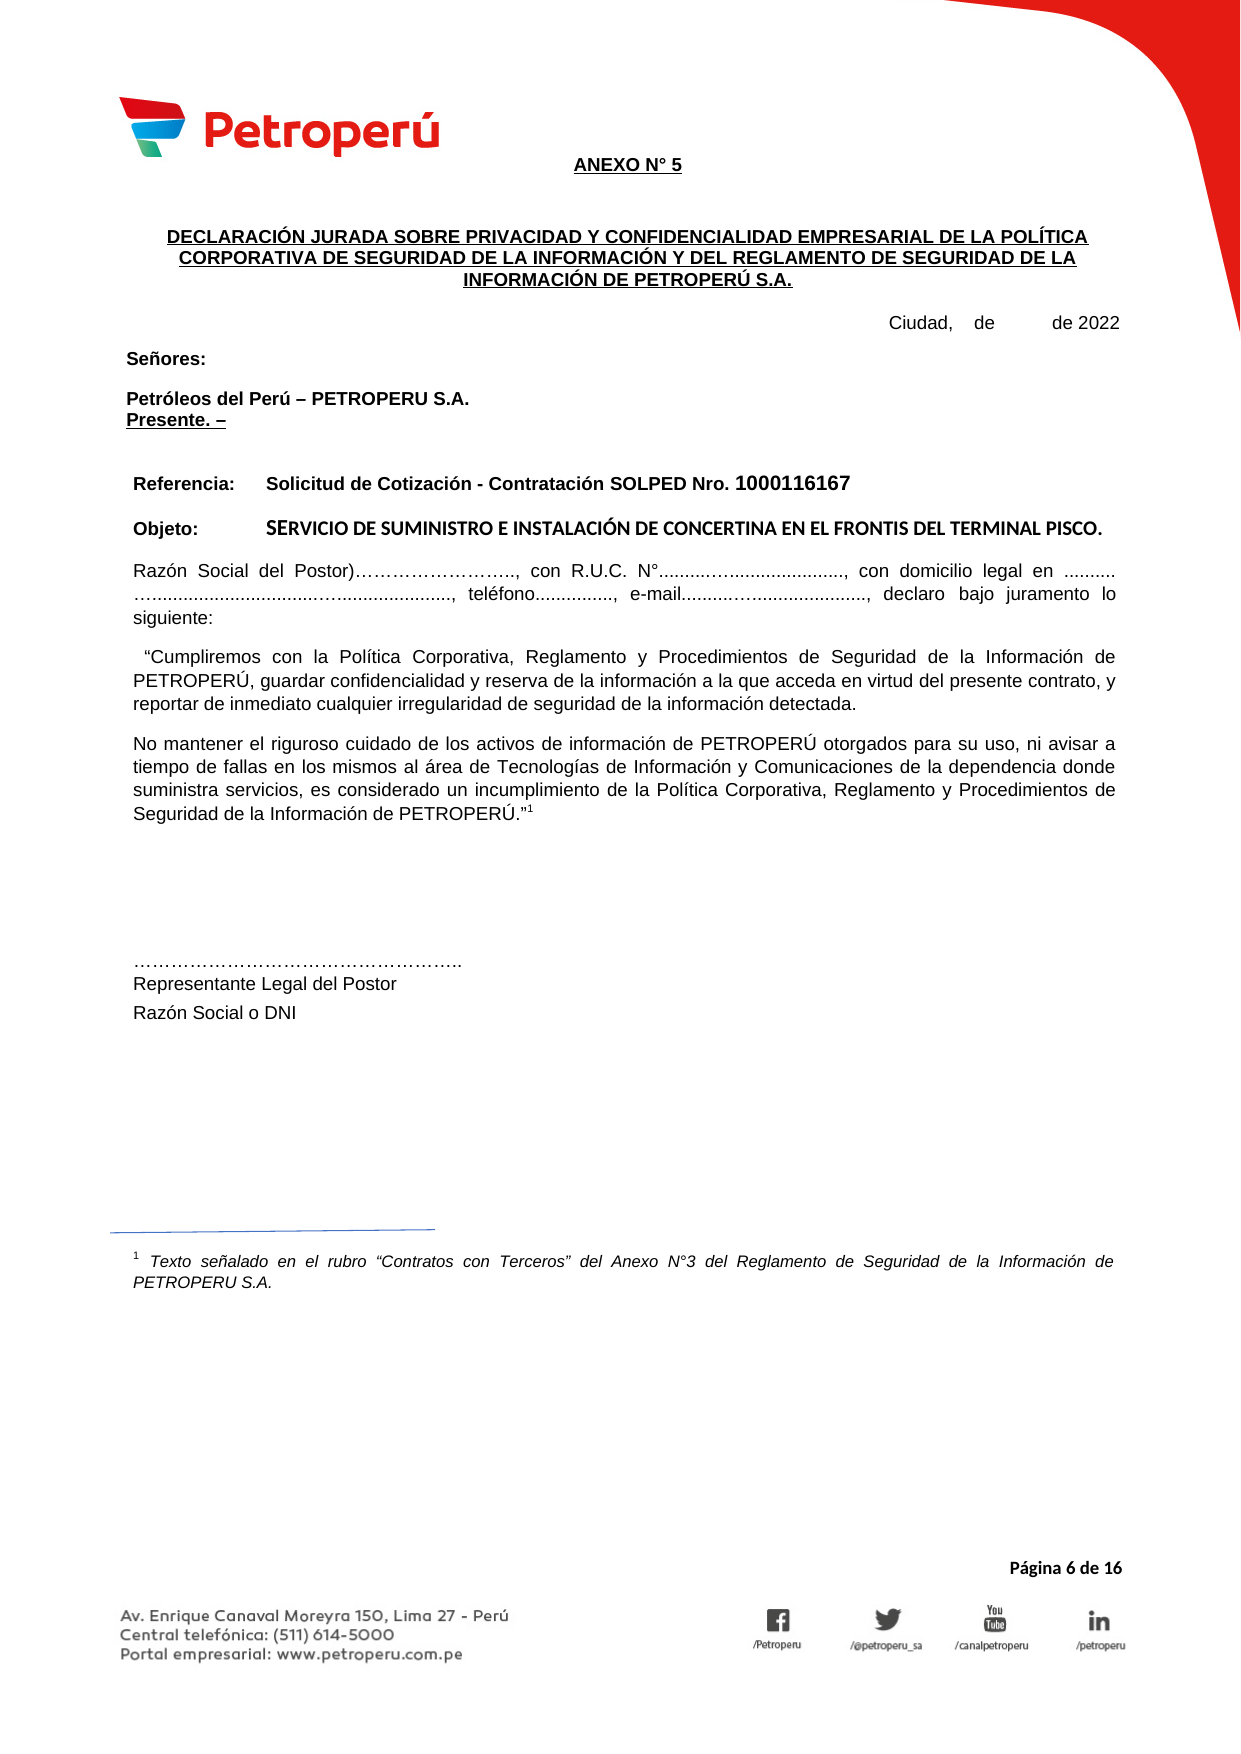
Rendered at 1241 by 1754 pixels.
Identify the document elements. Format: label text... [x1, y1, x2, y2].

text …………………………………………….. [133, 949, 1122, 971]
text Presente. – [126, 409, 1120, 430]
text No mantener el riguroso cuidado de los activos de información de PETROPERÚ otorgados para su uso, ni avisar a tiempo de fallas en los mismos al área de Tecnologías de Información y Comunicaciones de la dependencia donde suministra servicios, es considerado un incumplimiento de la Política Corporativa, Reglamento y Procedimientos de Seguridad de la Información de PETROPERÚ.”1 [133, 733, 1117, 824]
text DECLARACIÓN JURADA SOBRE PRIVACIDAD Y CONFIDENCIALIDAD EMPRESARIAL DE LA POLÍTICA CORPORATIVA DE SEGURIDAD DE LA INFORMACIÓN Y DEL REGLAMENTO DE SEGURIDAD DE LA INFORMACIÓN DE PETROPERÚ S.A. [133, 225, 1122, 290]
text ANEXO N° 5 [133, 154, 1122, 176]
text Señores: [126, 347, 1120, 369]
text Razón Social o DNI [133, 1002, 1122, 1024]
text 1 Texto señalado en el rubro “Contratos con Terceros” del Anexo N°3 del Reglamento de Seguridad de la Información de PETROPERU S.A. [133, 1249, 1117, 1292]
text Representante Legal del Postor [133, 973, 1122, 994]
picture [1, 0, 1241, 350]
text Objeto: SERVICIO DE SUMINISTRO E INSTALACIÓN DE CONCERTINA EN EL FRONTIS DEL TERMINAL PISCO. [133, 513, 1122, 541]
text Referencia: Solicitud de Cotización - Contratación SOLPED Nro. 1000116167 [133, 470, 1122, 494]
picture [1, 1596, 1241, 1751]
text Razón Social del Postor)…………………….., con R.U.C. N°..........…......................, con domicilio legal en ..........…................................…......................, teléfono..............., e-mail..........…......................, declaro bajo juramento lo siguiente: [133, 560, 1117, 628]
text “Cumpliremos con la Política Corporativa, Reglamento y Procedimientos de Seguridad de la Información de PETROPERÚ, guardar confidencialidad y reserva de la información a la que acceda en virtud del presente contrato, y reportar de inmediato cualquier irregularidad de seguridad de la información detectada. [133, 646, 1117, 714]
text Ciudad, de de 2022 [724, 312, 1120, 333]
text Petróleos del Perú – PETROPERU S.A. [126, 387, 1120, 409]
